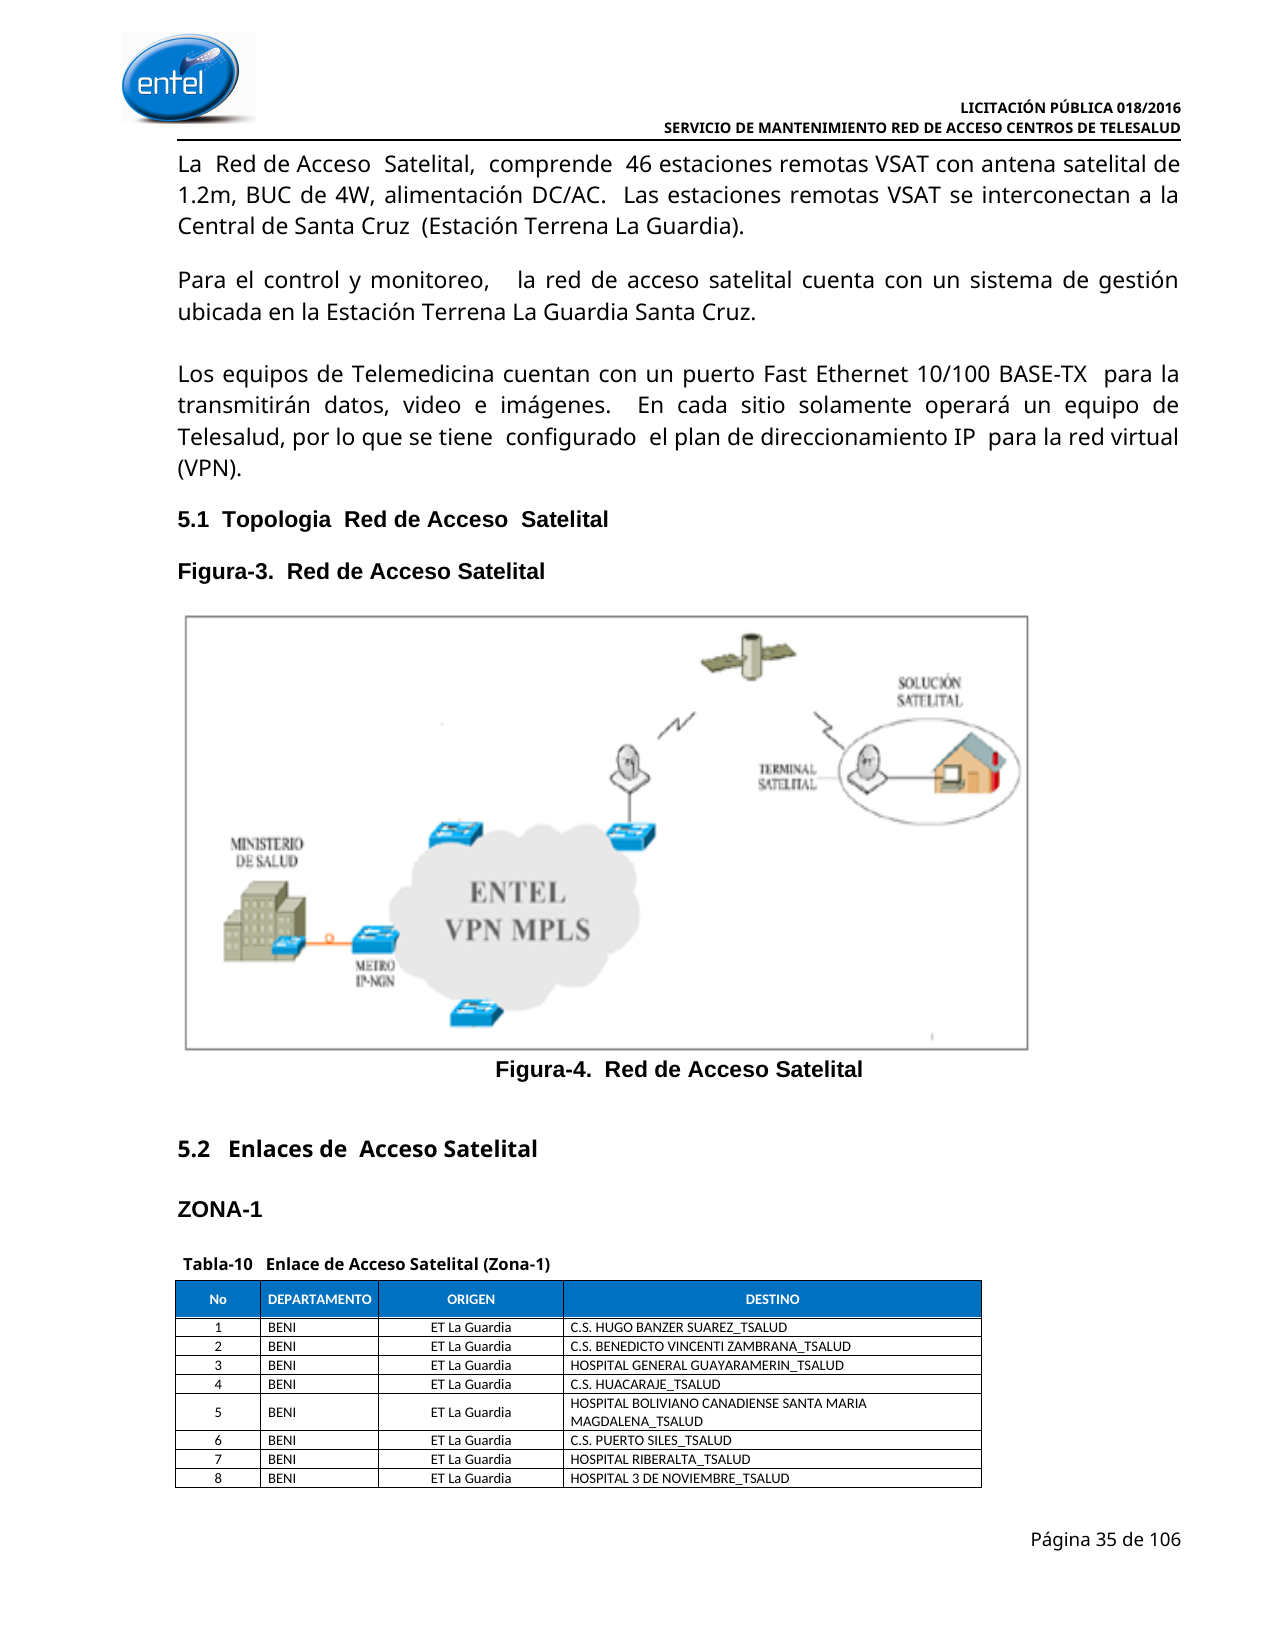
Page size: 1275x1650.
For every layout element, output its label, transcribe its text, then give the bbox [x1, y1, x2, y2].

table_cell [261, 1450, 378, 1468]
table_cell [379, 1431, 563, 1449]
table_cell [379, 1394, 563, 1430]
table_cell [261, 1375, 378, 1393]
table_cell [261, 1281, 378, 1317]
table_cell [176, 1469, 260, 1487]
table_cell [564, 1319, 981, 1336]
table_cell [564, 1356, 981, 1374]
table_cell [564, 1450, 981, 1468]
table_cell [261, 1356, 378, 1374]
text La Red de Acceso Satelital, comprende 46 estaciones remotas VSAT con antena satelital de 1.2m, BUC de 4W, alimentación DC/AC. Las estaciones remotas VSAT se interconectan a la Central de Santa Cruz (Estación Terrena La Guardia). [177, 148, 1181, 241]
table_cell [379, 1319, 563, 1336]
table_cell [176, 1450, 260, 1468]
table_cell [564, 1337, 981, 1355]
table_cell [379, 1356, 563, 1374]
text 5.1 Topologia Red de Acceso Satelital [177, 506, 1181, 532]
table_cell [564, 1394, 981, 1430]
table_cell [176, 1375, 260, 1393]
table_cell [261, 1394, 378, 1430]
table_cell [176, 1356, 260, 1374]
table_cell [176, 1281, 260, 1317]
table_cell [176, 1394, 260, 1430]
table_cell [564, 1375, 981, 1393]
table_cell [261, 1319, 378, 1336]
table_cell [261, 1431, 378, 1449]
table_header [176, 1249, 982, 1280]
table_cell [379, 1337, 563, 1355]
picture [177, 611, 1037, 1057]
text Figura-3. Red de Acceso Satelital [177, 558, 1181, 585]
text Para el control y monitoreo, la red de acceso satelital cuenta con un sistema de gestión ubicada en la Estación Terrena La Guardia Santa Cruz. [177, 264, 1181, 327]
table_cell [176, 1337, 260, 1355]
picture [121, 32, 257, 124]
text 5.2 Enlaces de Acceso Satelital [177, 1133, 1181, 1165]
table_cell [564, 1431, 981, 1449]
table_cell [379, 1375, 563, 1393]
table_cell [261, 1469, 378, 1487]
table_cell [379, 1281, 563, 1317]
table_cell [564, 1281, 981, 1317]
text Los equipos de Telemedicina cuentan con un puerto Fast Ethernet 10/100 BASE-TX para la transmitirán datos, video e imágenes. En cada sitio solamente operará un equipo de Telesalud, por lo que se tiene configurado el plan de direccionamiento IP para la red virtual (VPN). [177, 358, 1181, 483]
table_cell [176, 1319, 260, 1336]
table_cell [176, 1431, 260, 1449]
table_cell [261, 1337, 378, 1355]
text ZONA-1 [177, 1196, 1181, 1222]
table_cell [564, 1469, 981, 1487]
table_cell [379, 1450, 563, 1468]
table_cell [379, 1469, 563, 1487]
text Figura-4. Red de Acceso Satelital [177, 1056, 1181, 1083]
